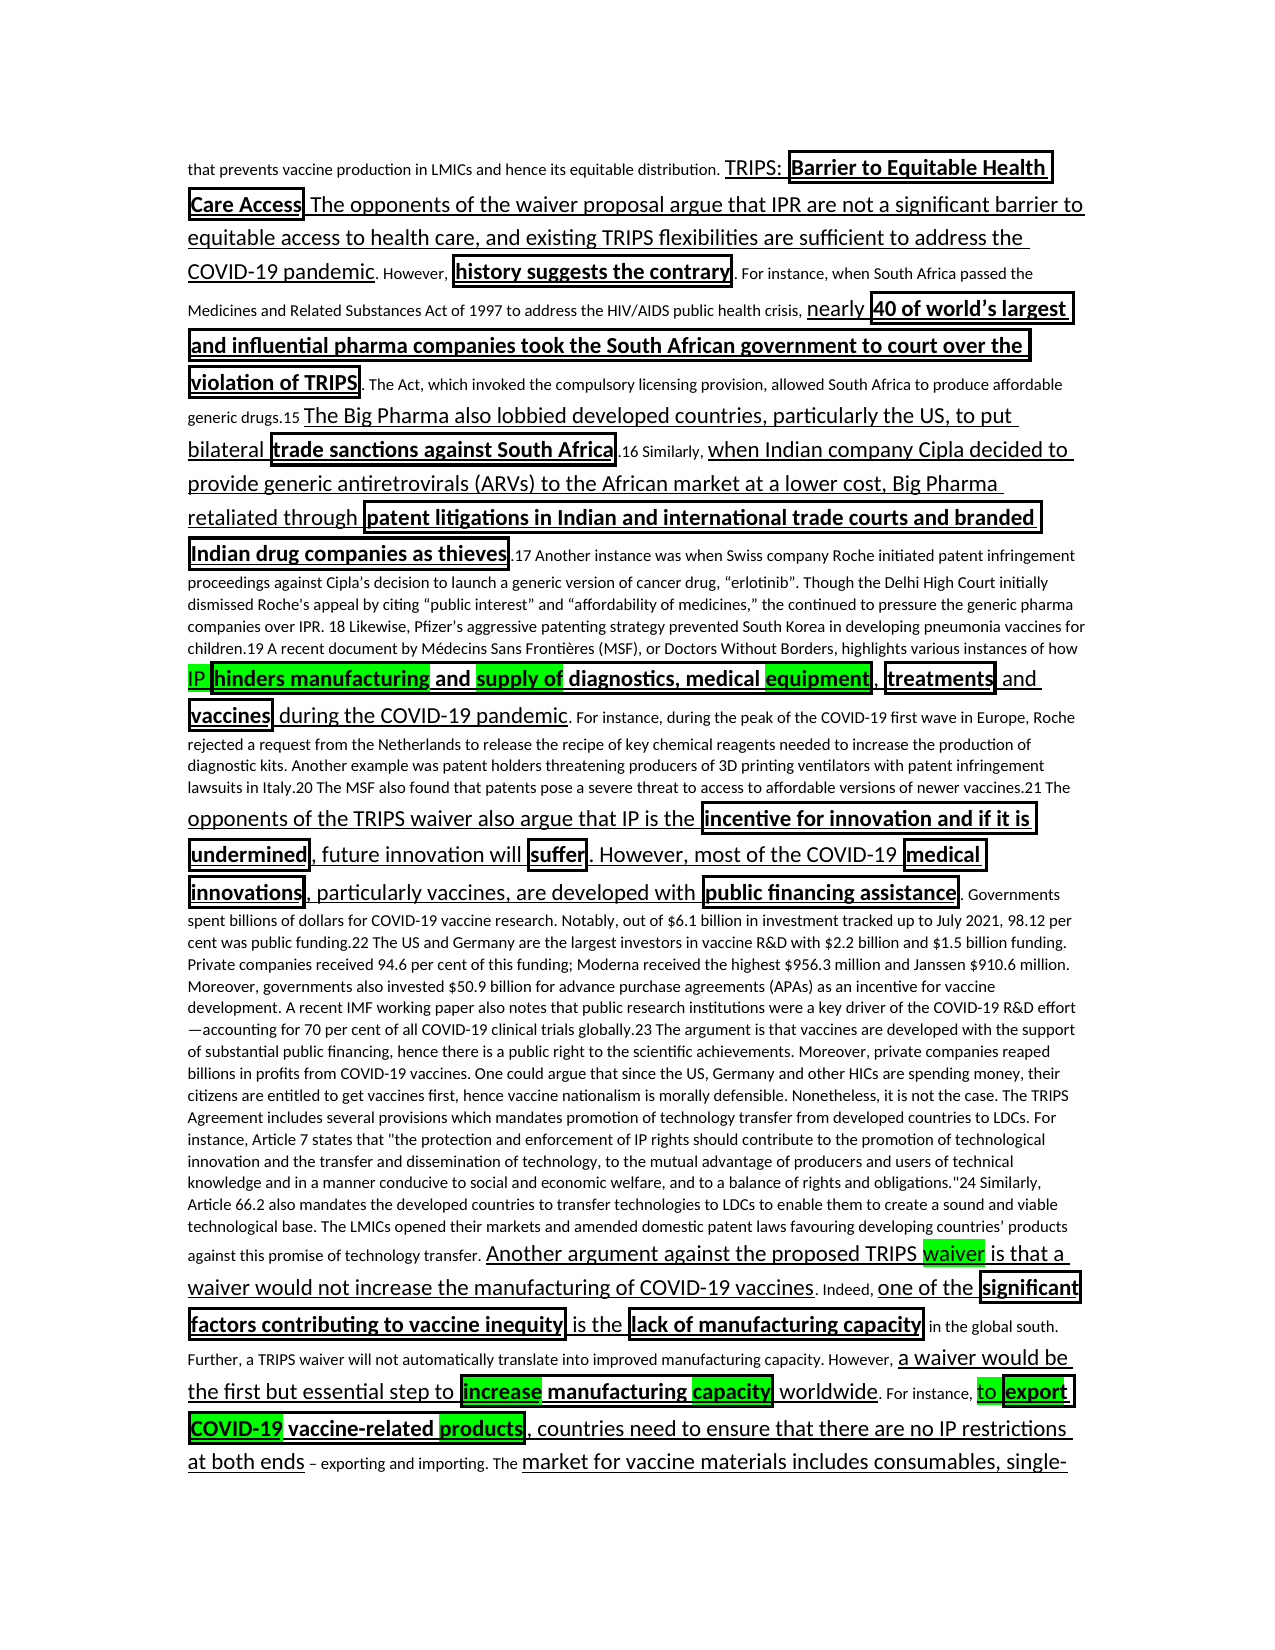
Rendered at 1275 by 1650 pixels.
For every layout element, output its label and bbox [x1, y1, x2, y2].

text [187, 150, 1087, 1475]
